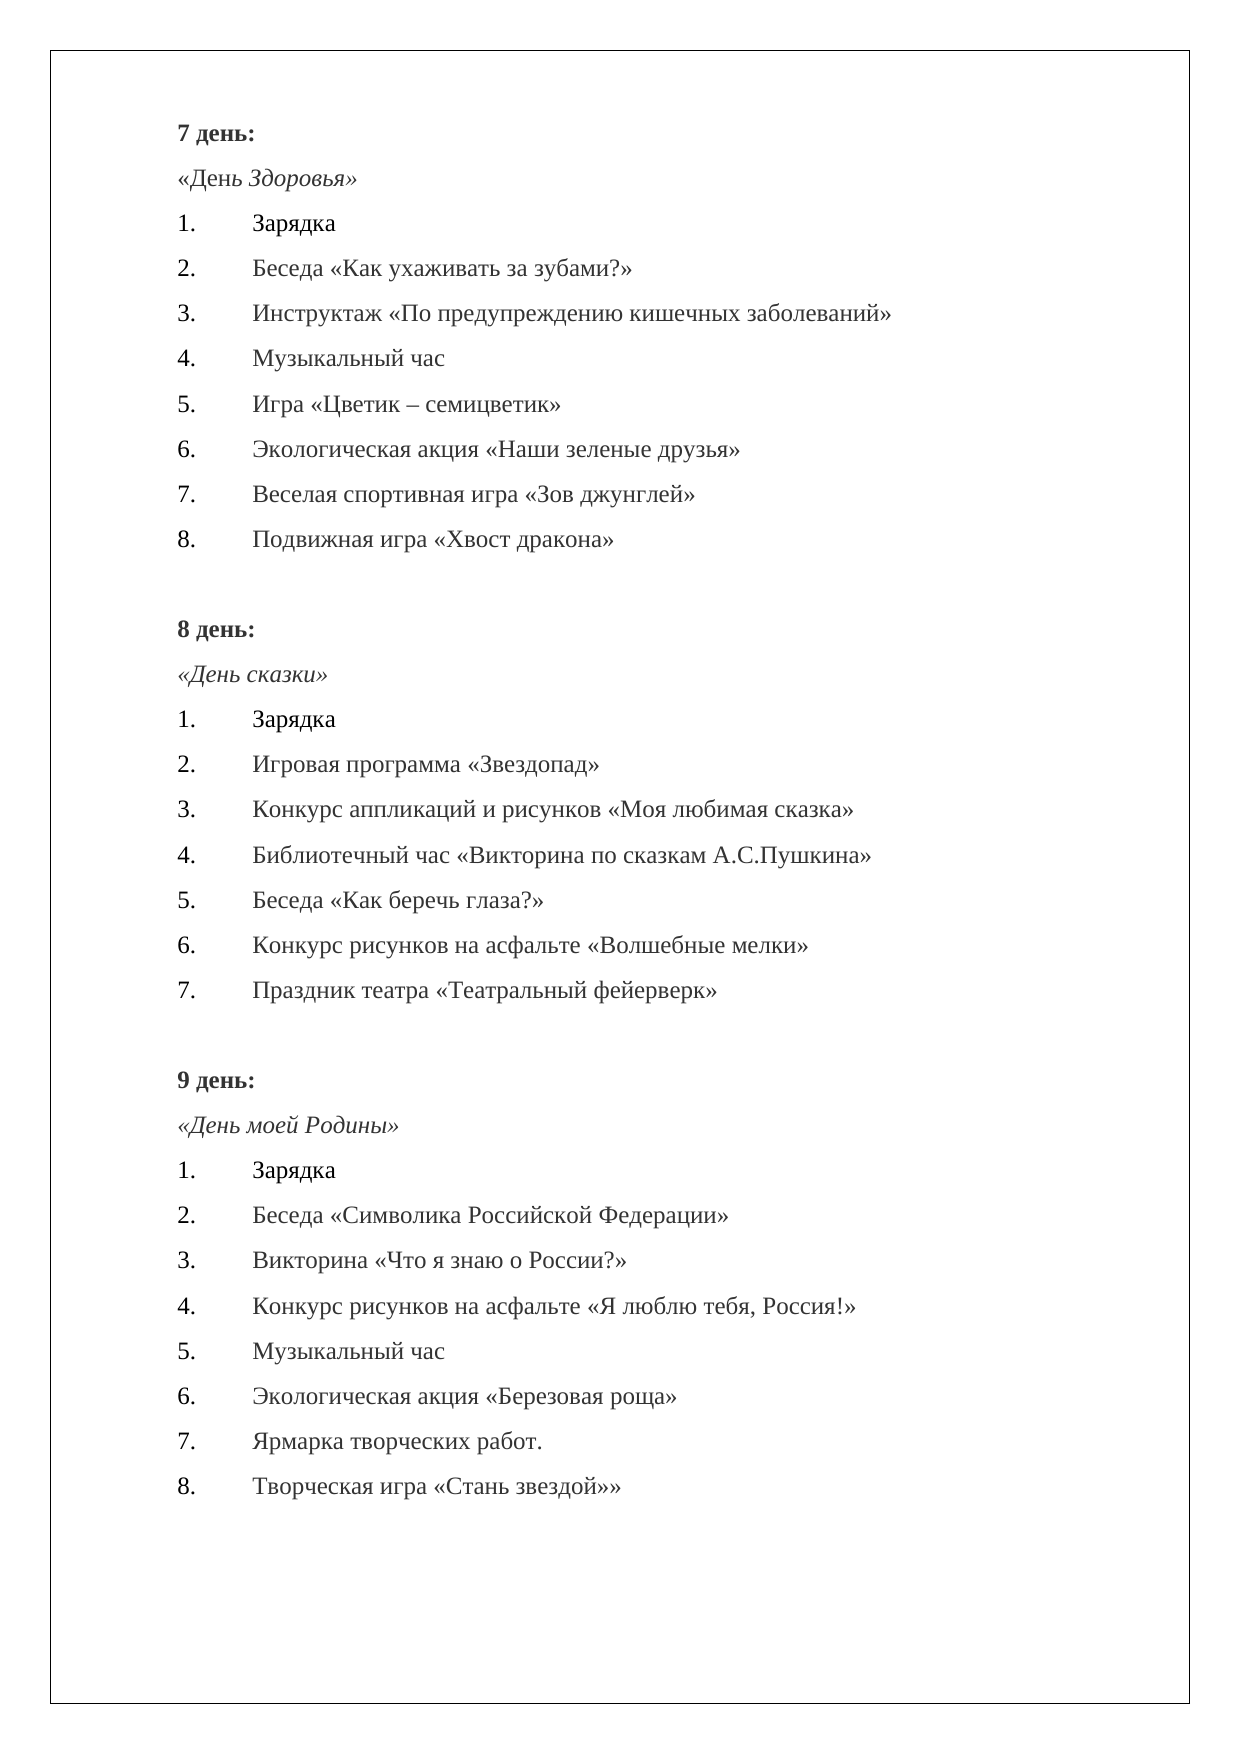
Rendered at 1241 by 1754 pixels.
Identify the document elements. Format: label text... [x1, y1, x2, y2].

list Игровая программа «Звездопад» [103, 749, 1152, 778]
list Музыкальный час [103, 1336, 1152, 1364]
list Инструктаж «По предупреждению кишечных заболеваний» [103, 298, 1152, 327]
list Зарядка [103, 1155, 1152, 1184]
list Беседа «Символика Российской Федерации» [103, 1201, 1152, 1229]
list Конкурс рисунков на асфальте «Волшебные мелки» [103, 930, 1152, 959]
list Экологическая акция «Березовая роща» [103, 1381, 1152, 1410]
list Ярмарка творческих работ. [103, 1426, 1152, 1455]
list Библиотечный час «Викторина по сказкам А.С.Пушкина» [103, 840, 1152, 868]
list Конкурс аппликаций и рисунков «Моя любимая сказка» [103, 794, 1152, 823]
list Праздник театра «Театральный фейерверк» [103, 975, 1152, 1004]
list Творческая игра «Стань звездой»» [103, 1471, 1152, 1500]
text 9 день: [177, 1065, 1152, 1094]
list Подвижная игра «Хвост дракона» [103, 524, 1152, 553]
text «День моей Родины» [103, 1110, 1152, 1139]
text 7 день: [103, 118, 1152, 147]
list Беседа «Как ухаживать за зубами?» [103, 253, 1152, 282]
text «День сказки» [103, 659, 1152, 688]
list Игра «Цветик – семицветик» [103, 389, 1152, 417]
list Зарядка [103, 208, 1152, 237]
text 8 день: [103, 614, 1152, 643]
list Экологическая акция «Наши зеленые друзья» [103, 434, 1152, 462]
list Викторина «Что я знаю о России?» [103, 1246, 1152, 1274]
text «День Здоровья» [103, 163, 1152, 192]
list Беседа «Как беречь глаза?» [103, 885, 1152, 913]
list Веселая спортивная игра «Зов джунглей» [103, 479, 1152, 508]
list Конкурс рисунков на асфальте «Я люблю тебя, Россия!» [103, 1291, 1152, 1319]
list Музыкальный час [103, 343, 1152, 372]
list Зарядка [103, 704, 1152, 733]
